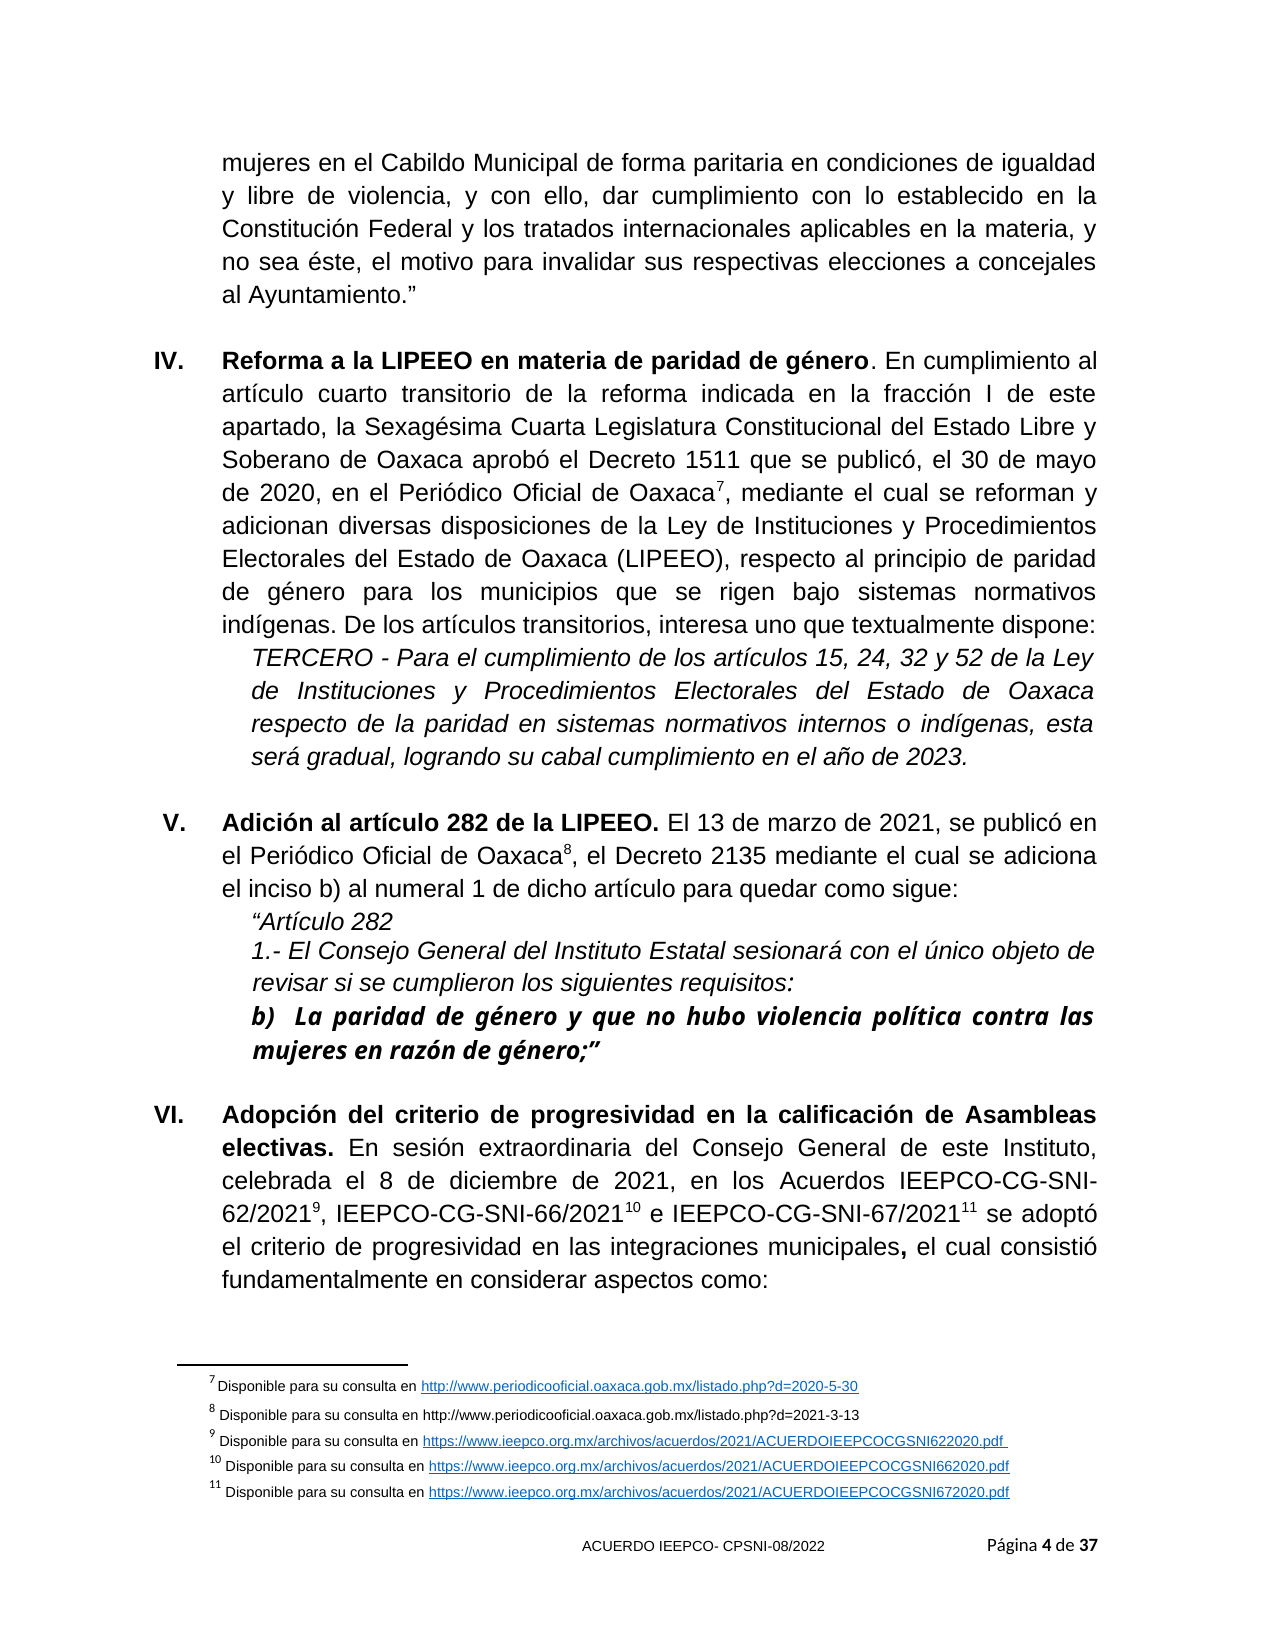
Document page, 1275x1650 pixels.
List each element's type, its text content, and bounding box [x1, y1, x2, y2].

list Adición al artículo 282 de la LIPEEO. El 13 de marzo de 2021, se publicó en el Periódico Oficial de Oaxaca, el Decreto 2135 mediante el cual se adiciona el inciso b) al numeral 1 de dicho artículo para quedar como sigue: [186, 808, 1098, 903]
text b) La paridad de género y que no hubo violencia política contra las mujeres en razón de género;” [251, 999, 1098, 1067]
text 1.- El Consejo General del Instituto Estatal sesionará con el único objeto de revisar si se cumplieron los siguientes requisitos: [251, 936, 1098, 999]
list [222, 148, 1098, 308]
list TERCERO - Para el cumplimiento de los artículos 15, 24, 32 y 52 de la Ley de Instituciones y Procedimientos Electorales del Estado de Oaxaca respecto de la paridad en sistemas normativos internos o indígenas, esta será gradual, logrando su cabal cumplimiento en el año de 2023. [251, 643, 1098, 771]
text “Artículo 282 [251, 907, 1098, 936]
list Adopción del criterio de progresividad en la calificación de Asambleas electivas. En sesión extraordinaria del Consejo General de este Instituto, celebrada el 8 de diciembre de 2021, en los Acuerdos IEEPCO-CG-SNI-62/2021, IEEPCO-CG-SNI-66/2021 e IEEPCO-CG-SNI-67/2021 se adoptó el criterio de progresividad en las integraciones municipales, el cual consistió fundamentalmente en considerar aspectos como: [184, 1100, 1098, 1294]
list Reforma a la LIPEEO en materia de paridad de género. En cumplimiento al artículo cuarto transitorio de la reforma indicada en la fracción I de este apartado, la Sexagésima Cuarta Legislatura Constitucional del Estado Libre y Soberano de Oaxaca aprobó el Decreto 1511 que se publicó, el 30 de mayo de 2020, en el Periódico Oficial de Oaxaca, mediante el cual se reforman y adicionan diversas disposiciones de la Ley de Instituciones y Procedimientos Electorales del Estado de Oaxaca (LIPEEO), respecto al principio de paridad de género para los municipios que se rigen bajo sistemas normativos indígenas. De los artículos transitorios, interesa uno que textualmente dispone: [184, 346, 1098, 639]
